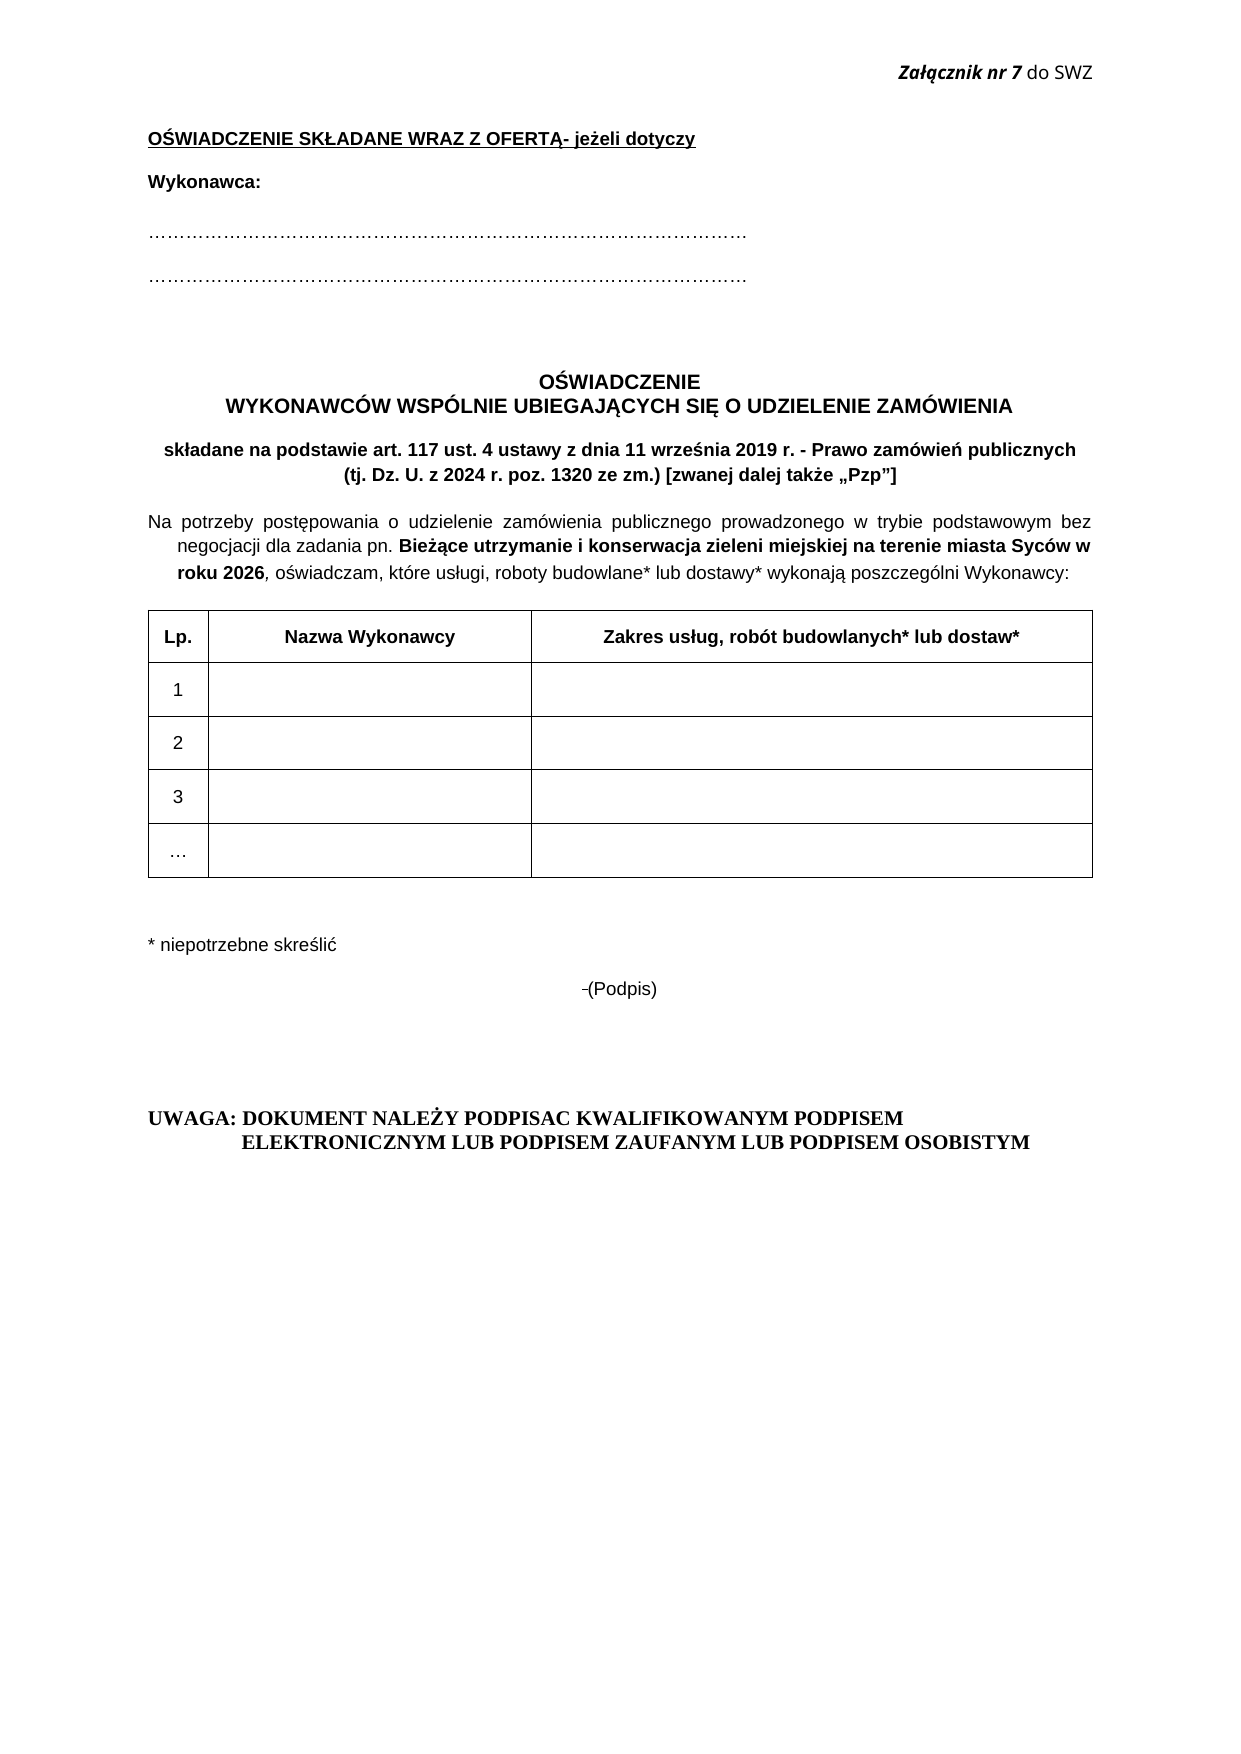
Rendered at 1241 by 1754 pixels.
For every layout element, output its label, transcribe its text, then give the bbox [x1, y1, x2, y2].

text OŚWIADCZENIE SKŁADANE WRAZ Z OFERTĄ- jeżeli dotyczy [148, 128, 1093, 149]
text * niepotrzebne skreślić [148, 934, 1091, 956]
text (Podpis) [148, 977, 1091, 999]
text UWAGA: DOKUMENT NALEŻY PODPISAC KWALIFIKOWANYM PODPISEM ELEKTRONICZNYM LUB PODPISEM ZAUFANYM LUB PODPISEM OSOBISTYM [148, 1106, 1093, 1154]
table_header Nazwa Wykonawcy [209, 611, 531, 662]
text Załącznik nr 7 do SWZ [148, 59, 1093, 85]
table_cell [532, 717, 1092, 769]
list Na potrzeby postępowania o udzielenie zamówienia publicznego prowadzonego w trybie podstawowym bez negocjacji dla zadania pn. Bieżące utrzymanie i konserwacja zieleni miejskiej na terenie miasta Syców w roku 2026, oświadczam, które usługi, roboty budowlane* lub dostawy* wykonają poszczególni Wykonawcy: [148, 510, 1091, 584]
table_cell [209, 717, 531, 769]
table_header Lp. [149, 611, 208, 662]
table_cell [209, 770, 531, 823]
table_cell [532, 663, 1092, 716]
table_cell 1 [149, 663, 208, 716]
text składane na podstawie art. 117 ust. 4 ustawy z dnia 11 września 2019 r. - Prawo zamówień publicznych (tj. Dz. U. z 2024 r. poz. 1320 ze zm.) [zwanej dalej także „Pzp”] [148, 439, 1093, 486]
table_cell [532, 770, 1092, 823]
text …………………………………………………………………………………… [148, 264, 1093, 286]
table_cell [209, 824, 531, 877]
text …………………………………………………………………………………… [148, 221, 1093, 243]
text Wykonawca: [148, 171, 1093, 192]
table_cell 2 [149, 717, 208, 769]
text WYKONAWCÓW WSPÓLNIE UBIEGAJĄCYCH SIĘ O UDZIELENIE ZAMÓWIENIA [148, 394, 1091, 418]
text OŚWIADCZENIE [148, 370, 1091, 394]
table_cell [209, 663, 531, 716]
table_cell 3 [149, 770, 208, 823]
table_cell … [149, 824, 208, 877]
table_cell [532, 824, 1092, 877]
table_header Zakres usług, robót budowlanych* lub dostaw* [532, 611, 1092, 662]
